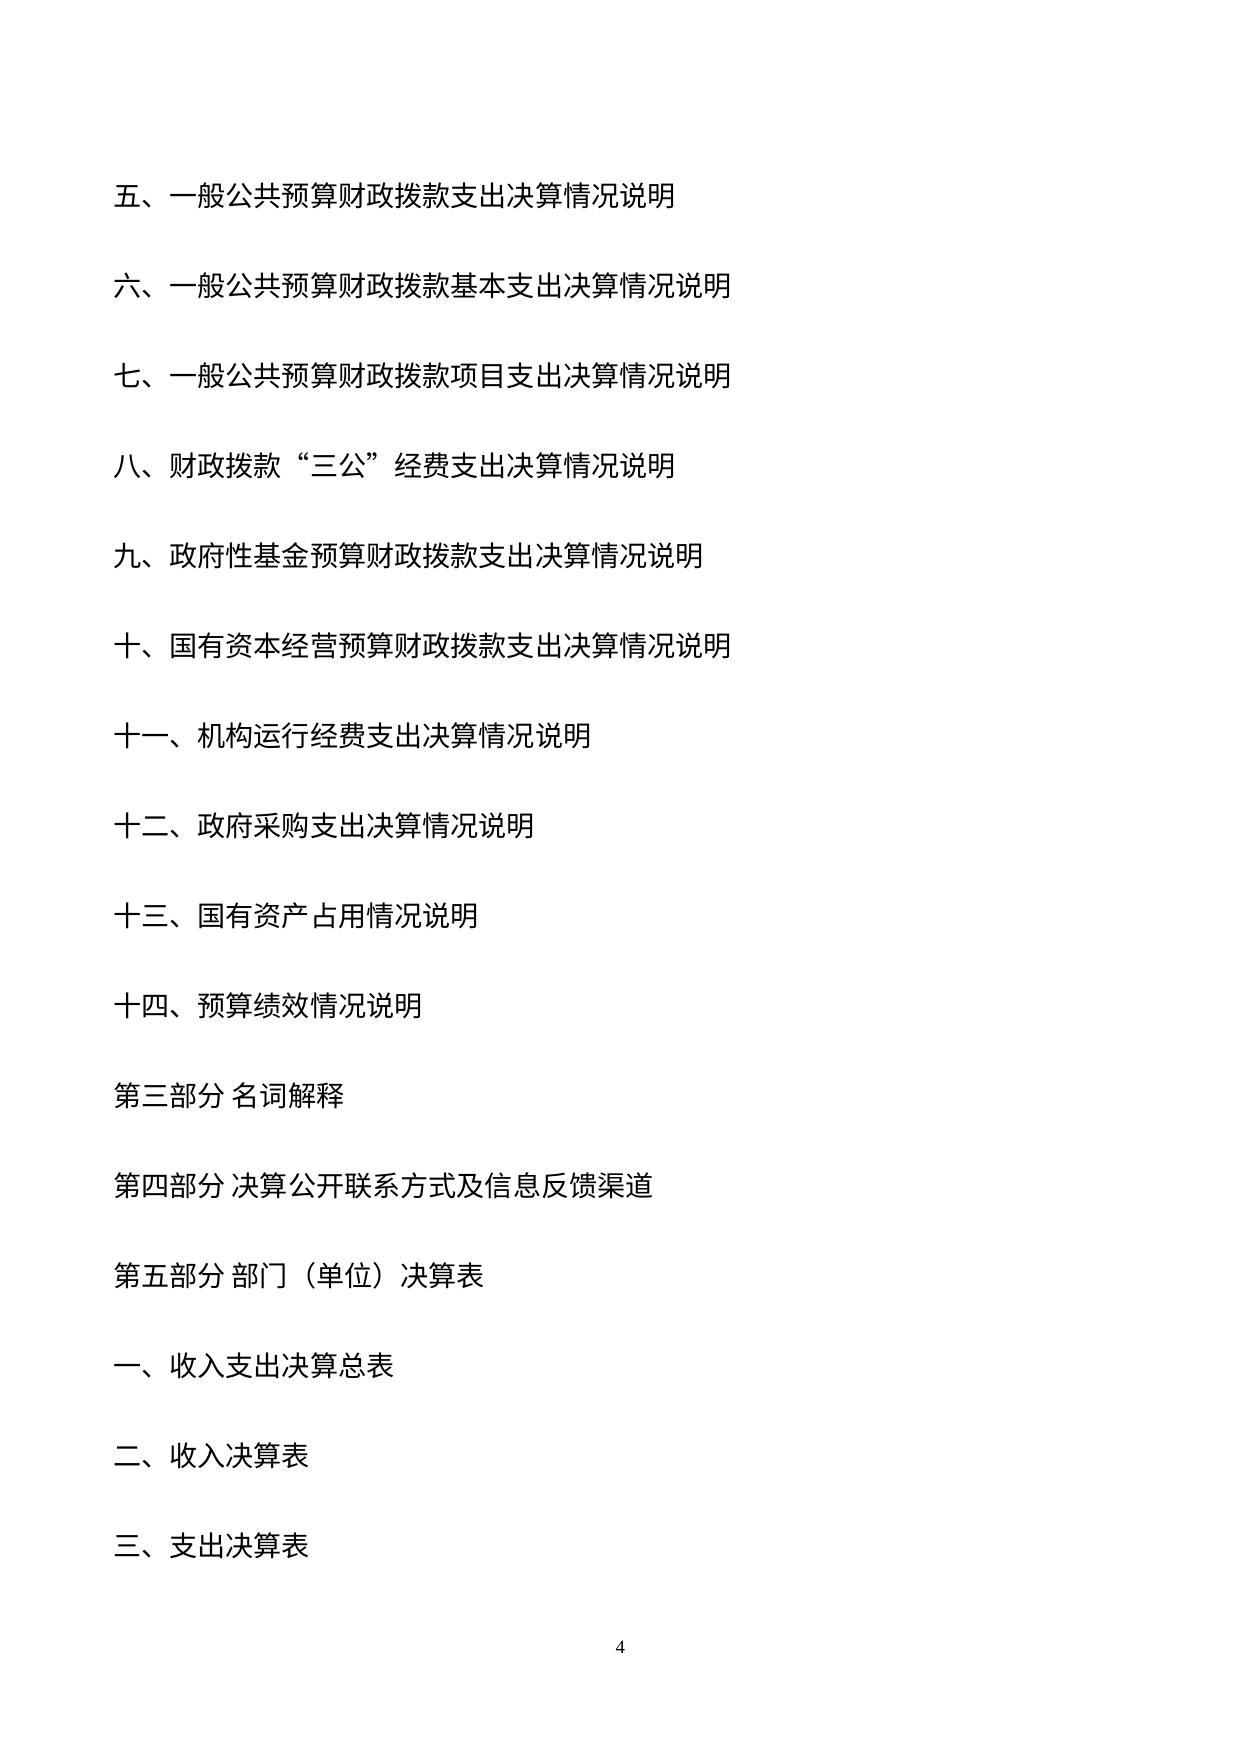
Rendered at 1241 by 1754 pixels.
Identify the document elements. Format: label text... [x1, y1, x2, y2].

text 十一、机构运行经费支出决算情况说明 [113, 702, 1127, 767]
text 第四部分 决算公开联系方式及信息反馈渠道 [113, 1152, 1127, 1217]
text 二、收入决算表 [113, 1422, 1127, 1487]
text 三、支出决算表 [113, 1512, 1127, 1577]
text 七、一般公共预算财政拨款项目支出决算情况说明 [113, 342, 1127, 407]
text 五、一般公共预算财政拨款支出决算情况说明 [113, 162, 1127, 227]
text 十二、政府采购支出决算情况说明 [113, 792, 1127, 857]
text 一、收入支出决算总表 [113, 1332, 1127, 1397]
text 十、国有资本经营预算财政拨款支出决算情况说明 [113, 612, 1127, 677]
text 九、政府性基金预算财政拨款支出决算情况说明 [113, 522, 1127, 587]
text 八、财政拨款“三公”经费支出决算情况说明 [113, 432, 1127, 497]
text 六、一般公共预算财政拨款基本支出决算情况说明 [113, 252, 1127, 317]
text 第三部分 名词解释 [113, 1062, 1127, 1127]
text 第五部分 部门（单位）决算表 [113, 1242, 1127, 1307]
text 十四、预算绩效情况说明 [113, 972, 1127, 1037]
text 十三、国有资产占用情况说明 [113, 882, 1127, 947]
